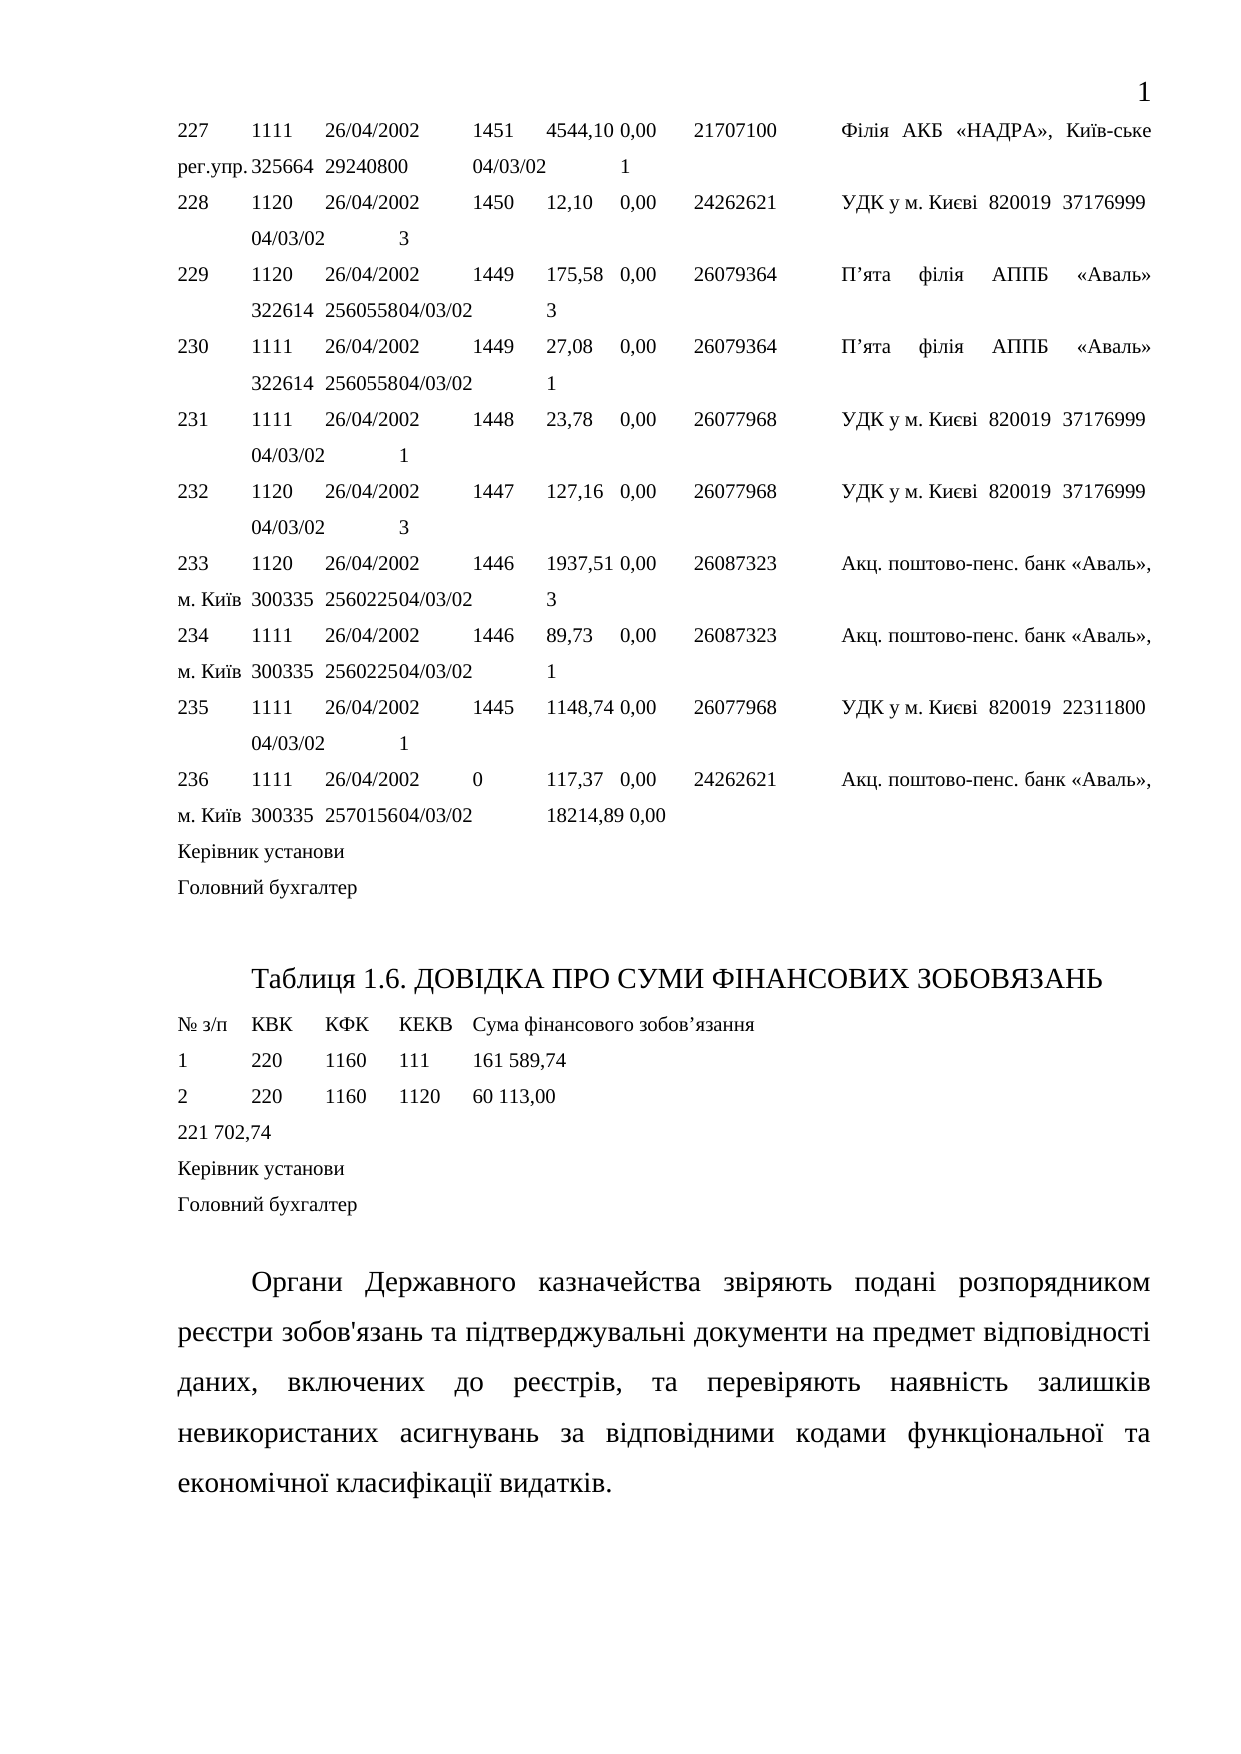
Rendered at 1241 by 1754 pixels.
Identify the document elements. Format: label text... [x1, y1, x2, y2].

text № з/п КВК КФК КЕКВ Сума фінансового зобов’язання [177, 1012, 1152, 1036]
text 229 1120 26/04/2002 1449 175,58 0,00 26079364 П’ята філія АППБ «Аваль» 322614 2560558 04/03/02 3 [177, 262, 1152, 322]
text Таблиця 1.6. ДОВІДКА ПРО СУМИ ФІНАНСОВИХ ЗОБОВЯЗАНЬ [177, 961, 1152, 995]
text 235 1111 26/04/2002 1445 1148,74 0,00 26077968 УДК у м. Києві 820019 22311800 04/03/02 1 [177, 695, 1152, 755]
text Керівник установи [177, 1156, 1152, 1180]
text 230 1111 26/04/2002 1449 27,08 0,00 26079364 П’ята філія АППБ «Аваль» 322614 2560558 04/03/02 1 [177, 334, 1152, 394]
text 232 1120 26/04/2002 1447 127,16 0,00 26077968 УДК у м. Києві 820019 37176999 04/03/02 3 [177, 478, 1152, 539]
text Головний бухгалтер [177, 1192, 1152, 1216]
text 2 220 1160 1120 60 113,00 [177, 1084, 1152, 1108]
text 231 1111 26/04/2002 1448 23,78 0,00 26077968 УДК у м. Києві 820019 37176999 04/03/02 1 [177, 406, 1152, 467]
text 1 220 1160 111 161 589,74 [177, 1048, 1152, 1072]
text Керівник установи [177, 839, 1152, 863]
text 233 1120 26/04/2002 1446 1937,51 0,00 26087323 Акц. поштово-пенс. банк «Аваль», м. Київ 300335 2560225 04/03/02 3 [177, 551, 1152, 611]
text 236 1111 26/04/2002 0 117,37 0,00 24262621 Акц. поштово-пенс. банк «Аваль», м. Київ 300335 2570156 04/03/02 18214,89 0,00 [177, 767, 1152, 827]
text 228 1120 26/04/2002 1450 12,10 0,00 24262621 УДК у м. Києві 820019 37176999 04/03/02 3 [177, 190, 1152, 250]
text Органи Державного казначейства звіряють подані розпорядником реєстри зобов'язань та підтверджувальні документи на предмет відповідності даних, включених до реєстрів, та перевіряють наявність залишків невикористаних асигнувань за відповідними кодами функціональної та економічної класифікації видатків. [177, 1264, 1152, 1499]
text 227 1111 26/04/2002 1451 4544,10 0,00 21707100 Філія АКБ «НАДРА», Київ-ське рег.упр. 325664 29240800 04/03/02 1 [177, 118, 1152, 178]
text 234 1111 26/04/2002 1446 89,73 0,00 26087323 Акц. поштово-пенс. банк «Аваль», м. Київ 300335 2560225 04/03/02 1 [177, 623, 1152, 683]
text 221 702,74 [177, 1120, 1152, 1144]
text Головний бухгалтер [177, 875, 1152, 899]
